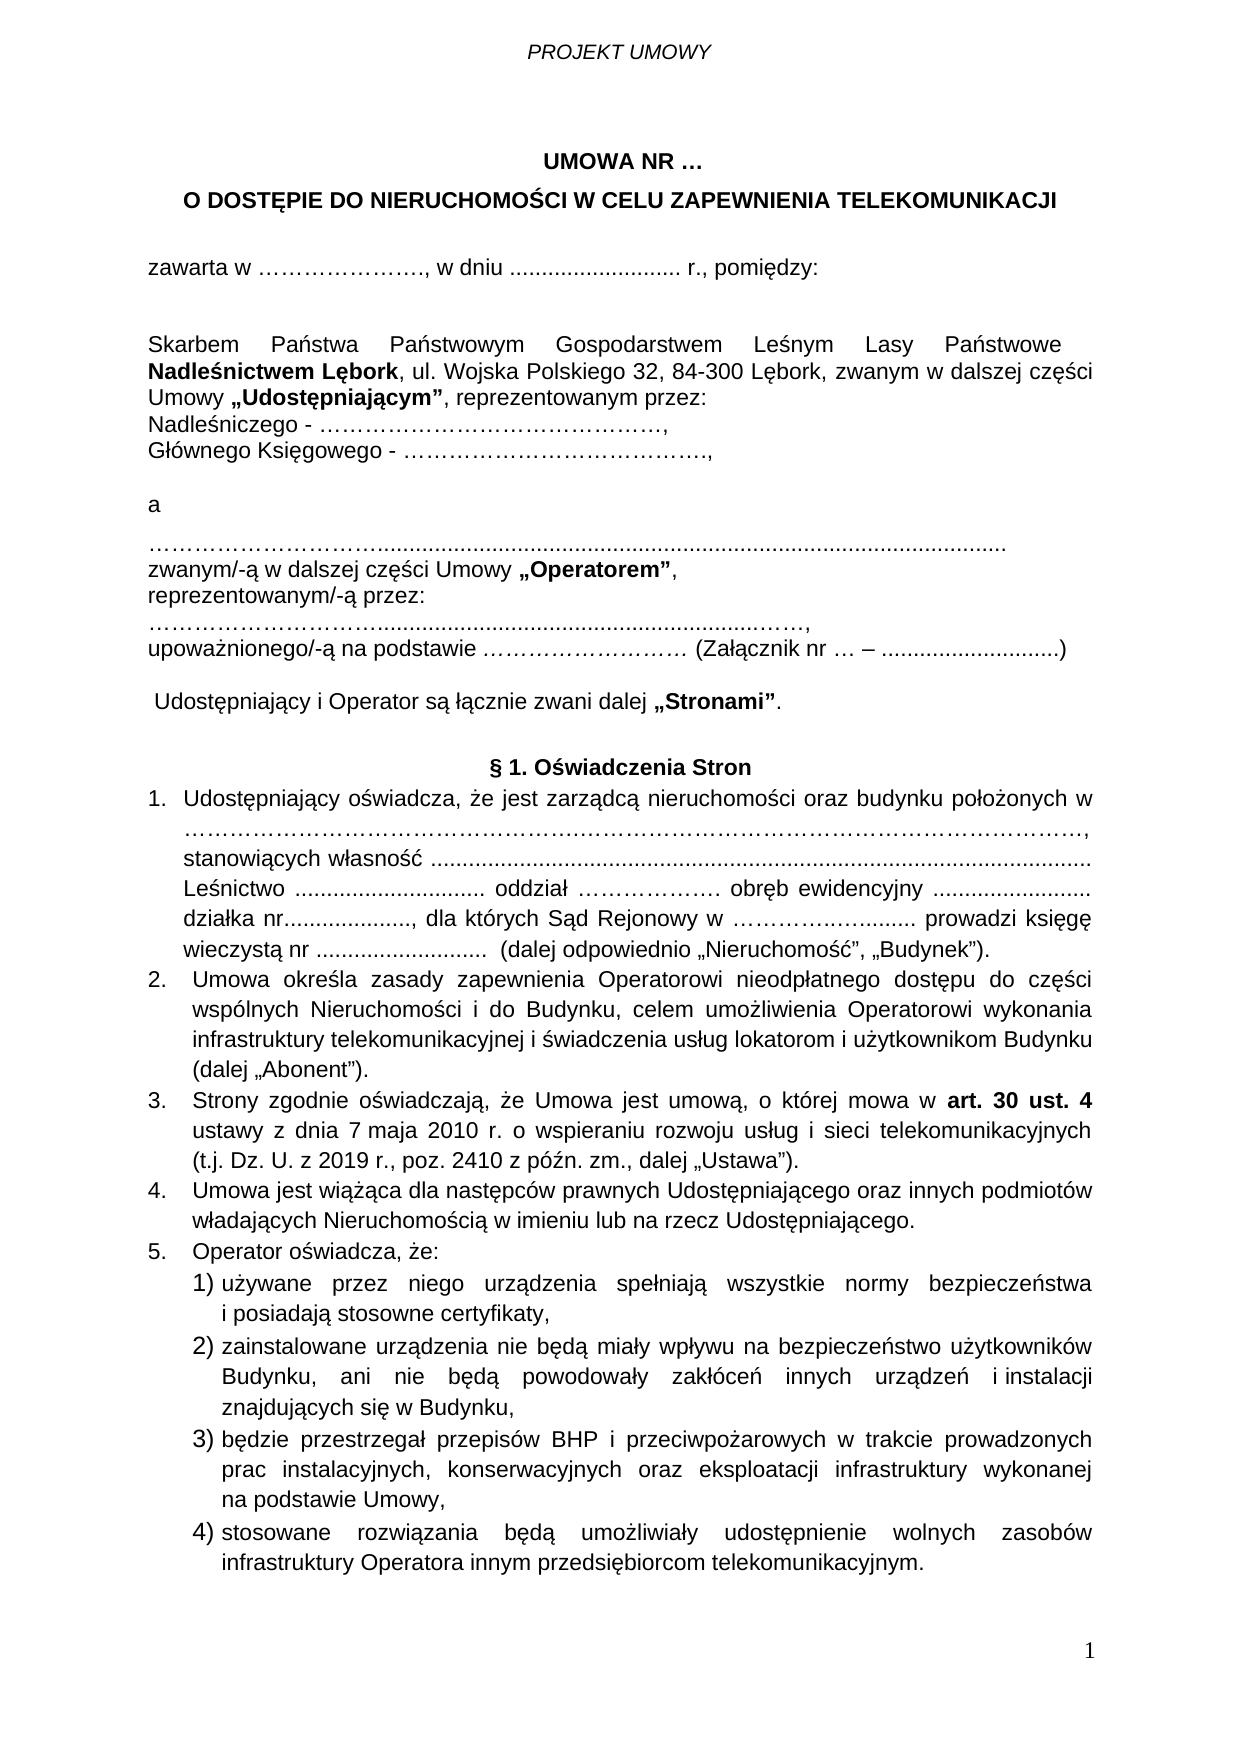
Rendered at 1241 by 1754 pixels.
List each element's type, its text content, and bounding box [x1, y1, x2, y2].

list będzie przestrzegał przepisów BHP i przeciwpożarowych w trakcie prowadzonych prac instalacyjnych, konserwacyjnych oraz eksploatacji infrastruktury wykonanej na podstawie Umowy, [192, 1424, 1093, 1513]
text zwanym/-ą w dalszej części Umowy „Operatorem”, reprezentowanym/-ą przez: [148, 556, 1093, 609]
text Skarbem Państwa Państwowym Gospodarstwem Leśnym Lasy Państwowe Nadleśnictwem Lębork, ul. Wojska Polskiego 32, 84-300 Lębork, zwanym w dalszej części Umowy „Udostępniającym”, reprezentowanym przez: [148, 331, 1093, 411]
list Umowa jest wiążąca dla następców prawnych Udostępniającego oraz innych podmiotów władających Nieruchomością w imieniu lub na rzecz Udostępniającego. [148, 1177, 1093, 1234]
subtitle O DOSTĘPIE DO NIERUCHOMOŚCI W CELU ZAPEWNIENIA TELEKOMUNIKACJI [148, 187, 1093, 214]
list Operator oświadcza, że: [148, 1238, 1093, 1264]
text a [148, 491, 1093, 517]
text …………………………................................................................................................... [148, 530, 1093, 556]
text Udostępniający i Operator są łącznie zwani dalej „Stronami”. [148, 688, 1093, 714]
list Strony zgodnie oświadczają, że Umowa jest umową, o której mowa w art. 30 ust. 4 ustawy z dnia 7 maja 2010 r. o wspieraniu rozwoju usług i sieci telekomunikacyjnych (t.j. Dz. U. z 2019 r., poz. 2410 z późn. zm., dalej „Ustawa”). [148, 1087, 1093, 1173]
text upoważnionego/-ą na podstawie ……………………… (Załącznik nr … – ............................) [148, 635, 1093, 661]
subtitle UMOWA NR … [148, 148, 1093, 174]
text Głównego Księgowego - …………………………………., [148, 437, 1032, 463]
text zawarta w …………………., w dniu ........................... r., pomiędzy: [148, 254, 1093, 280]
list Umowa określa zasady zapewnienia Operatorowi nieodpłatnego dostępu do części wspólnych Nieruchomości i do Budynku, celem umożliwienia Operatorowi wykonania infrastruktury telekomunikacyjnej i świadczenia usług lokatorom i użytkownikom Budynku (dalej „Abonent”). [148, 966, 1093, 1083]
list Udostępniający oświadcza, że jest zarządcą nieruchomości oraz budynku położonych w …………………………………………….…………………………………………………………, stanowiących własność ........................................................................................................ Leśnictwo .............................. oddział ………………. obręb ewidencyjny ......................... działka nr...................., dla których Sąd Rejonowy w …………..…......... prowadzi księgę wieczystą nr ........................... (dalej odpowiednio „Nieruchomość”, „Budynek”). [148, 784, 1093, 962]
list stosowane rozwiązania będą umożliwiały udostępnienie wolnych zasobów infrastruktury Operatora innym przedsiębiorcom telekomunikacyjnym. [192, 1517, 1093, 1576]
text …………………………............................................................……, [148, 609, 1032, 635]
text Nadleśniczego - ………………………………………, [148, 411, 1032, 437]
list używane przez niego urządzenia spełniają wszystkie normy bezpieczeństwa i posiadają stosowne certyfikaty, [192, 1268, 1093, 1327]
list zainstalowane urządzenia nie będą miały wpływu na bezpieczeństwo użytkowników Budynku, ani nie będą powodowały zakłóceń innych urządzeń i instalacji znajdujących się w Budynku, [192, 1331, 1093, 1420]
text § 1. Oświadczenia Stron [148, 754, 1093, 781]
